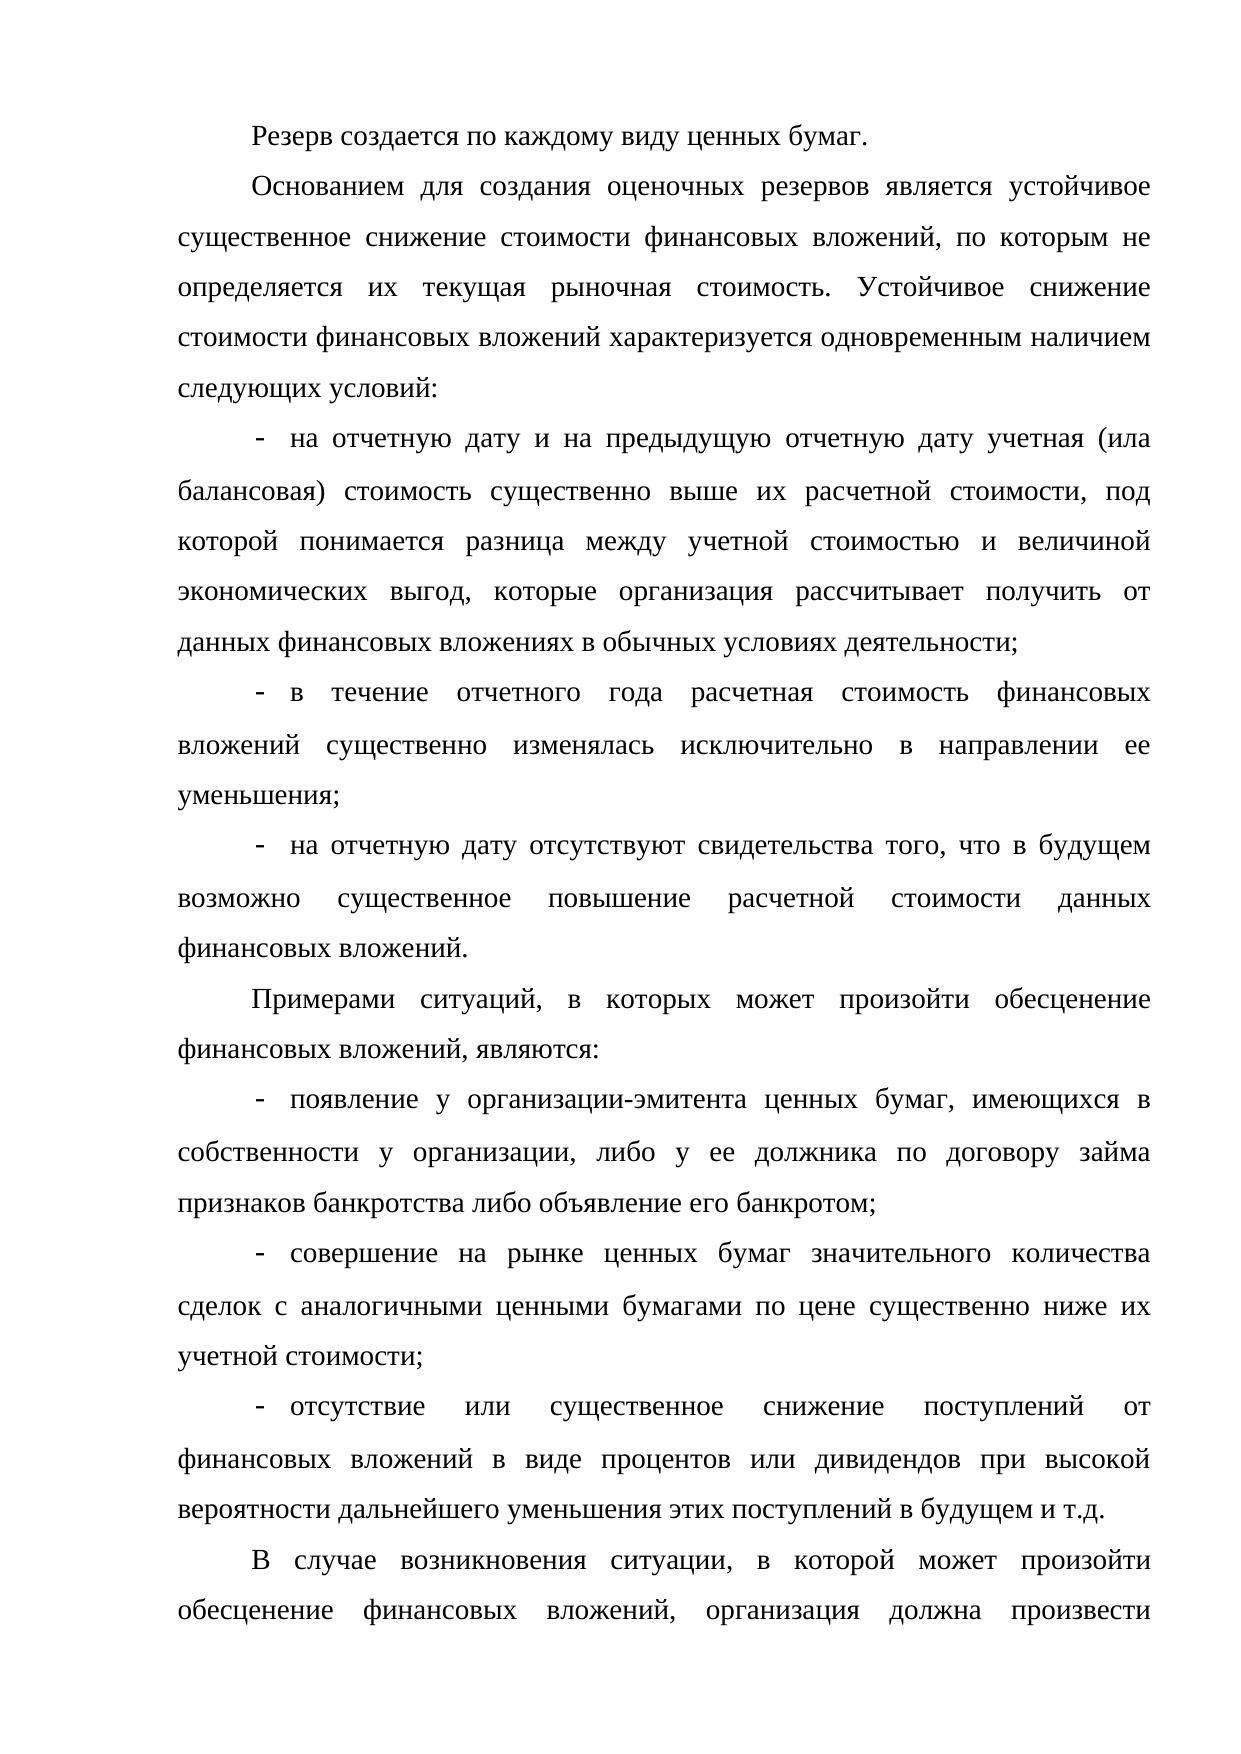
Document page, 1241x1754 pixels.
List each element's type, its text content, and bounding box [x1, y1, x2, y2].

list появление у организации-эмитента ценных бумаг, имеющихся в собственности у организации, либо у ее должника по договору займа признаков банкротства либо объявление его банкротом; [177, 1082, 1152, 1218]
list на отчетную дату отсутствуют свидетельства того, что в будущем возможно существенное повышение расчетной стоимости данных финансовых вложений. [177, 827, 1152, 964]
text Резерв создается по каждому виду ценных бумаг. [177, 118, 1152, 152]
text Примерами ситуаций, в которых может произойти обесценение финансовых вложений, являются: [177, 981, 1152, 1065]
list отсутствие или существенное снижение поступлений от финансовых вложений в виде процентов или дивидендов при высокой вероятности дальнейшего уменьшения этих поступлений в будущем и т.д. [177, 1388, 1152, 1525]
list в течение отчетного года расчетная стоимость финансовых вложений существенно изменялась исключительно в направлении ее уменьшения; [177, 674, 1152, 811]
list совершение на рынке ценных бумаг значительного количества сделок с аналогичными ценными бумагами по цене существенно ниже их учетной стоимости; [177, 1235, 1152, 1372]
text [177, 1542, 1152, 1626]
text Основанием для создания оценочных резервов является устойчивое существенное снижение стоимости финансовых вложений, по которым не определяется их текущая рыночная стоимость. Устойчивое снижение стоимости финансовых вложений характеризуется одновременным наличием следующих условий: [177, 168, 1152, 403]
list на отчетную дату и на предыдущую отчетную дату учетная (ила балансовая) стоимость существенно выше их расчетной стоимости, под которой понимается разница между учетной стоимостью и величиной экономических выгод, которые организация рассчитывает получить от данных финансовых вложениях в обычных условиях деятельности; [177, 420, 1152, 657]
